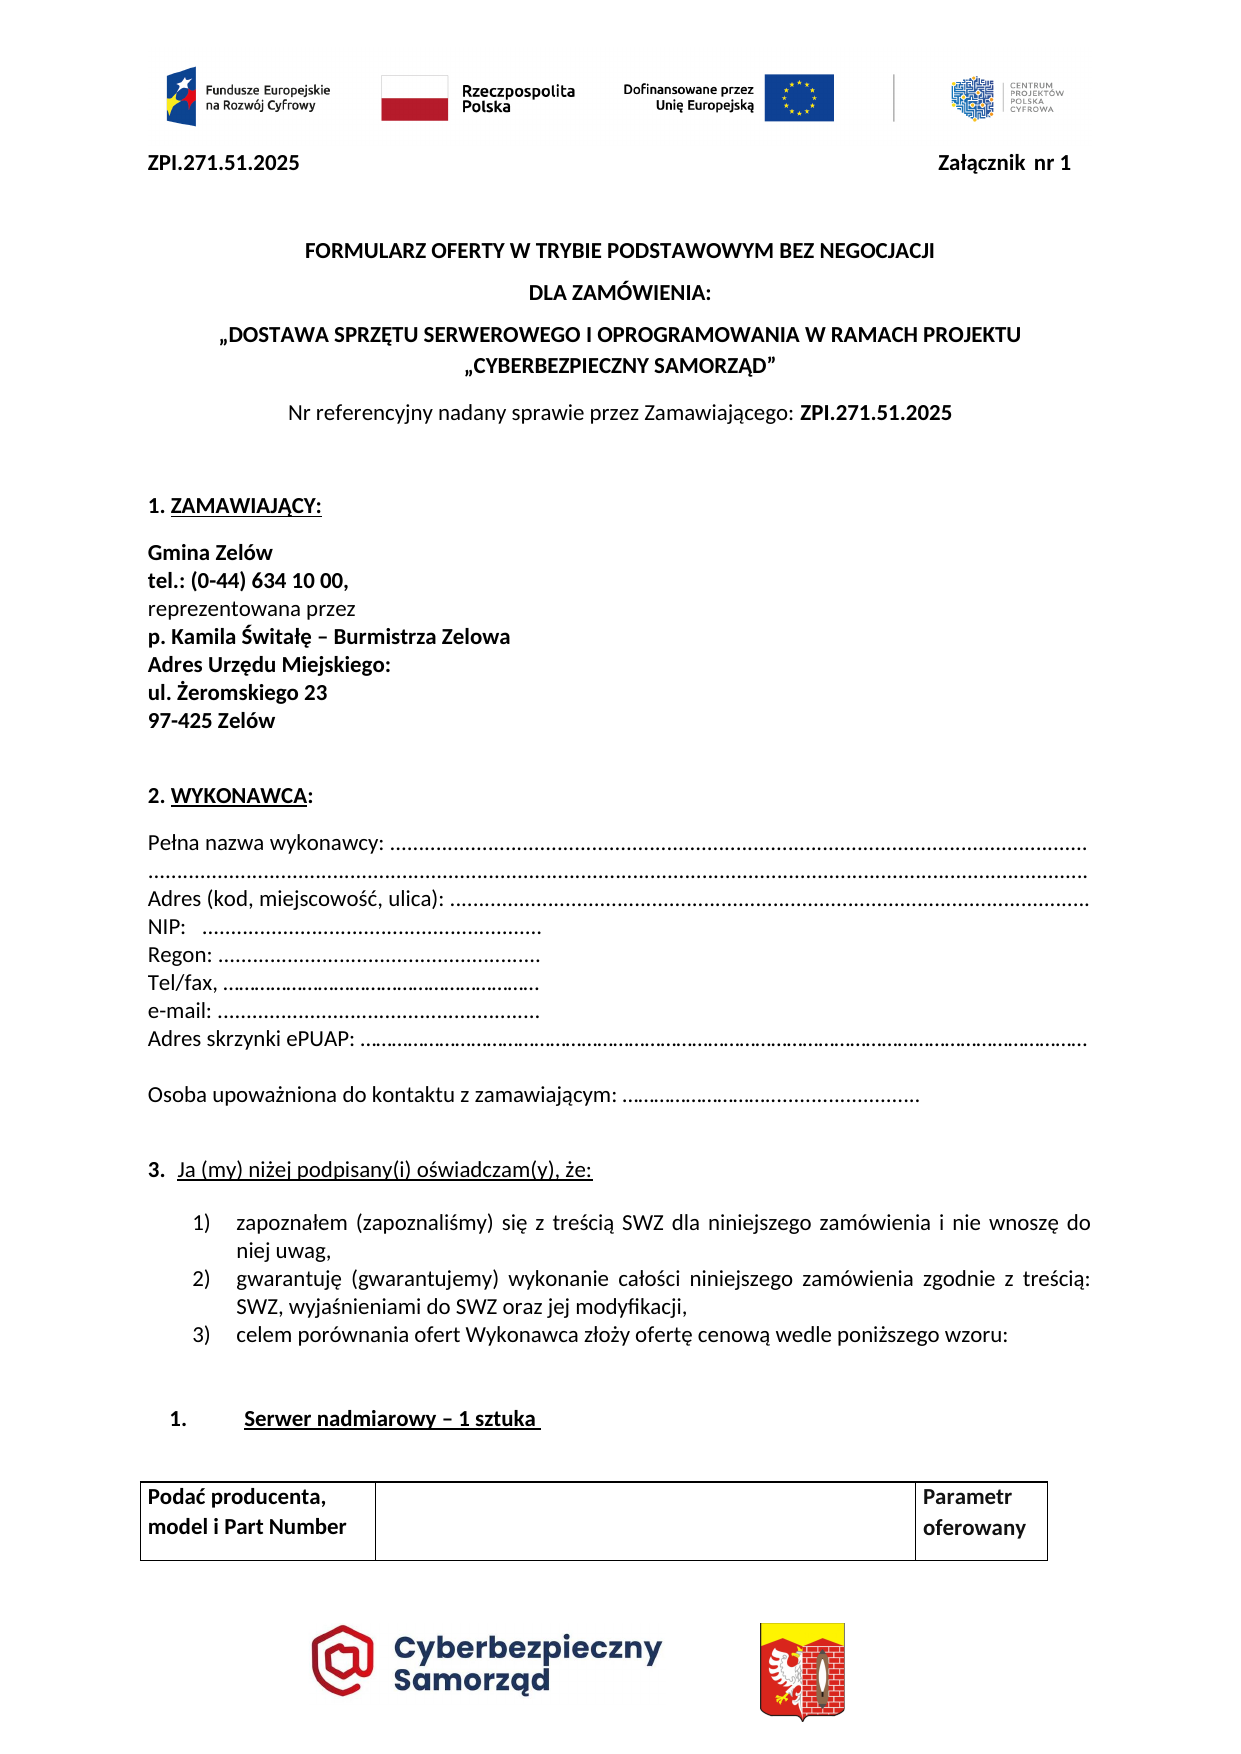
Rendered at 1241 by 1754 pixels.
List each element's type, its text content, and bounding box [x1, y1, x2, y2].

table_header Podać producenta, model i Part Number [141, 1483, 375, 1559]
text Regon: ........................................................ [148, 940, 1093, 968]
picture [308, 1623, 667, 1705]
text ul. Żeromskiego 23 [148, 678, 1093, 706]
text Gmina Zelów tel.: (0-44) 634 10 00, [148, 538, 1093, 594]
text ZPI.271.51.2025 Załącznik nr 1 [148, 148, 1093, 176]
list gwarantuję (gwarantujemy) wykonanie całości niniejszego zamówienia zgodnie z treścią: SWZ, wyjaśnieniami do SWZ oraz jej modyfikacji, [192, 1264, 1093, 1320]
table_header [376, 1483, 915, 1559]
list Ja (my) niżej podpisany(i) oświadczam(y), że: [148, 1155, 1093, 1183]
subtitle DLA ZAMÓWIENIA: [148, 278, 1093, 307]
text ................................................................................................................................................................... [148, 856, 1093, 884]
table_header Parametr oferowany Tak/Nie [916, 1483, 1047, 1559]
text Adres skrzynki ePUAP: ………………………………………………………………………………………………………………………… [148, 1024, 1093, 1052]
text Tel/fax, …………………………………………………… [148, 968, 1093, 996]
text Nr referencyjny nadany sprawie przez Zamawiającego: ZPI.271.51.2025 [148, 398, 1093, 426]
text reprezentowana przez [148, 594, 1093, 622]
text „DOSTAWA SPRZĘTU SERWEROWEGO I OPROGRAMOWANIA W RAMACH PROJEKTU „CYBERBEZPIECZNY SAMORZĄD” [148, 321, 1093, 379]
text e-mail: ........................................................ [148, 996, 1093, 1024]
text Adres Urzędu Miejskiego: [148, 650, 1093, 678]
text 2. WYKONAWCA: [148, 781, 1093, 809]
text Pełna nazwa wykonawcy: ......................................................................................................................... [148, 828, 1093, 856]
picture [147, 47, 1093, 146]
text NIP: ........................................................... [148, 912, 1093, 940]
text Adres (kod, miejscowość, ulica): ............................................................................................................... [148, 884, 1093, 912]
text p. Kamila Świtałę – Burmistrza Zelowa [148, 622, 1093, 650]
subtitle FORMULARZ OFERTY W TRYBIE PODSTAWOWYM BEZ NEGOCJACJI [148, 237, 1093, 264]
list celem porównania ofert Wykonawca złoży ofertę cenową wedle poniższego wzoru: [192, 1320, 1093, 1348]
picture [760, 1623, 845, 1722]
list zapoznałem (zapoznaliśmy) się z treścią SWZ dla niniejszego zamówienia i nie wnoszę do niej uwag, [192, 1208, 1093, 1264]
text 1. ZAMAWIAJĄCY: [148, 491, 1093, 519]
list Serwer nadmiarowy – 1 sztuka [169, 1404, 1093, 1432]
text 97-425 Zelów [148, 706, 1093, 734]
text Osoba upoważniona do kontaktu z zamawiającym: ………………………........................... [148, 1080, 1093, 1108]
